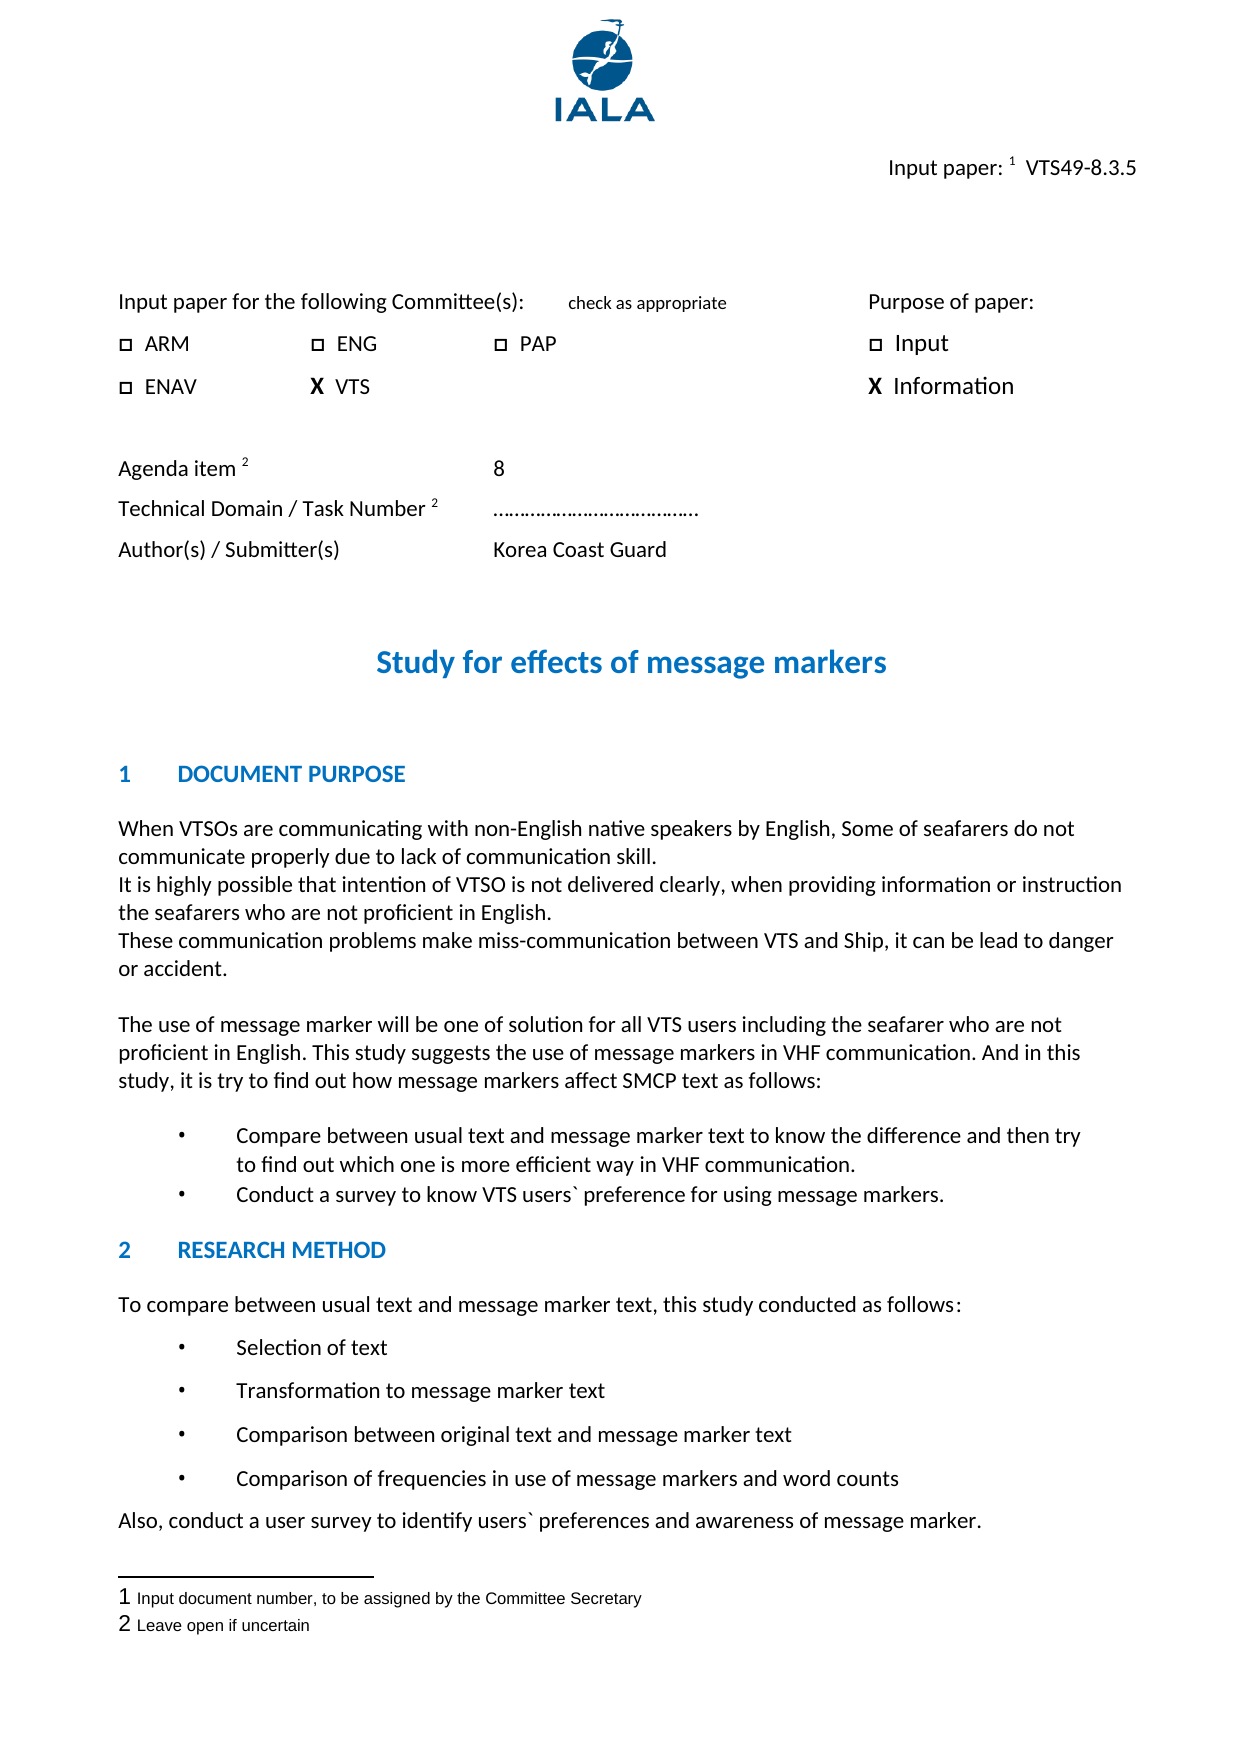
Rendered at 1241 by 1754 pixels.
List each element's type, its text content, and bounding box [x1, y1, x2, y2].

list Conduct a survey to know VTS users` preference for using message markers. [177, 1178, 1137, 1210]
text □ ARM □ ENG □ PAP □ Input [118, 327, 1137, 358]
text When VTSOs are communicating with non-English native speakers by English, Some of seafarers do not communicate properly due to lack of communication skill. It is highly possible that intention of VTSO is not delivered clearly, when providing information or instruction the seafarers who are not proficient in English. These communication problems make miss-communication between VTS and Ship, it can be lead to danger or accident. [118, 814, 1137, 982]
text Author(s) / Submitter(s) Korea Coast Guard [118, 535, 1137, 563]
list Compare between usual text and message marker text to know the difference and then try to find out which one is more efficient way in VHF communication. [177, 1119, 1137, 1178]
text Technical Domain / Task Number 2 ………………………………… [118, 494, 1137, 523]
text Input paper: VTS49-8.3.5 [118, 153, 1137, 181]
text To compare between usual text and message marker text, this study conducted as follows: [118, 1290, 1137, 1318]
title Study for effects of message markers [118, 641, 1137, 682]
list Transformation to message marker text [177, 1374, 1137, 1406]
list Selection of text [177, 1331, 1137, 1362]
text Also, conduct a user survey to identify users` preferences and awareness of message marker. [118, 1506, 1137, 1534]
subtitle RESEARCH METHOD [118, 1235, 1137, 1265]
list Comparison between original text and message marker text [177, 1418, 1137, 1449]
text □ ENAV X VTS X Information [118, 371, 1137, 401]
text Input paper for the following Committee(s): check as appropriate Purpose of paper: [118, 287, 1137, 315]
picture [532, 7, 672, 144]
list Comparison of frequencies in use of message markers and word counts [177, 1462, 1137, 1493]
text Agenda item 8 [118, 454, 1137, 482]
text The use of message marker will be one of solution for all VTS users including the seafarer who are not proficient in English. This study suggests the use of message markers in VHF communication. And in this study, it is try to find out how message markers affect SMCP text as follows: [118, 982, 1137, 1094]
subtitle DOCUMENT PURPOSE [118, 758, 1137, 789]
